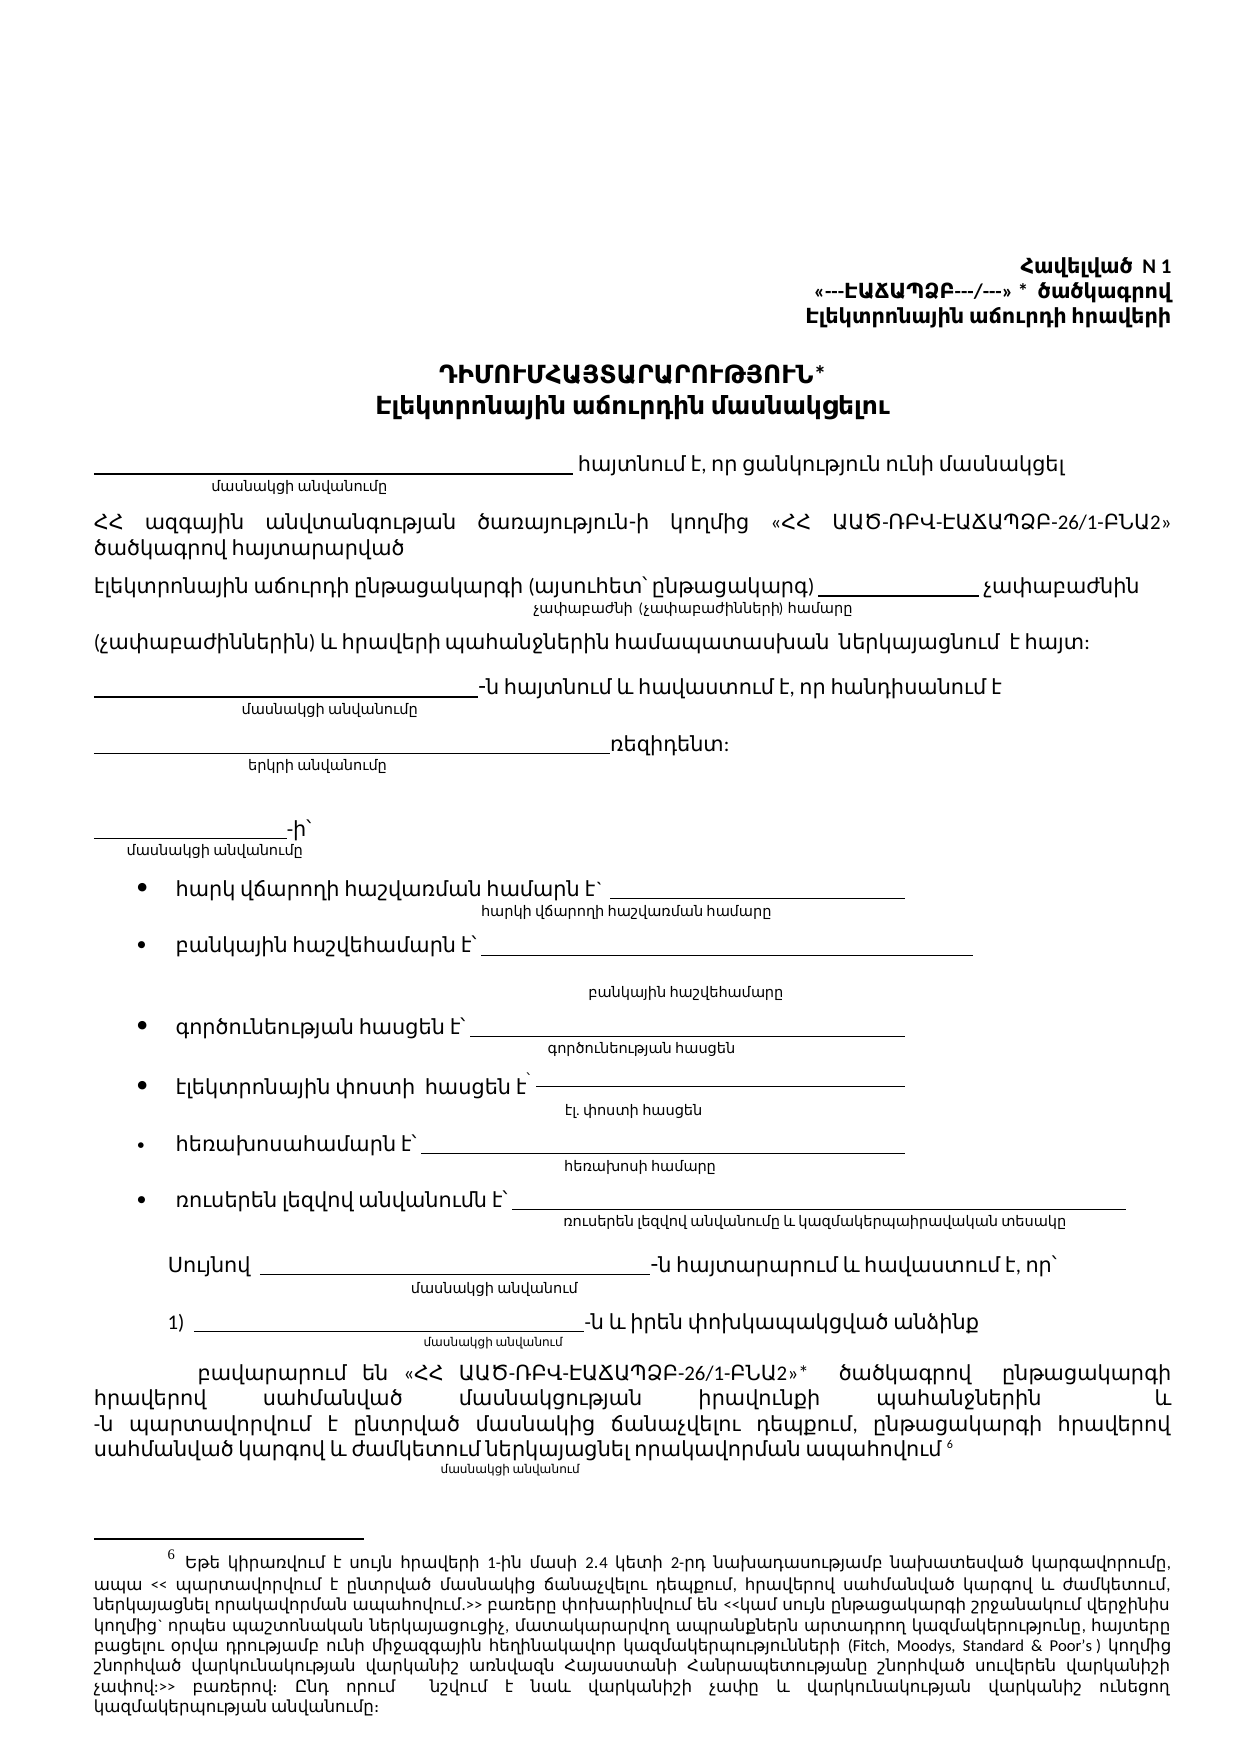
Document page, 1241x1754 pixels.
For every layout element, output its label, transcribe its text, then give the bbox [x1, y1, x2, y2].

text մասնակցի անվանում [94, 1462, 1171, 1487]
text Սույնով -ն հայտարարում և հավաստում է, որ՝ [94, 1248, 1171, 1279]
text ԴԻՄՈՒՄՀԱՅՏԱՐԱՐՈՒԹՅՈՒՆ* [94, 360, 1171, 390]
text -ն հայտնում և հավաստում է, որ հանդիսանում է [94, 670, 1171, 701]
list էլեկտրոնային փոստի հասցեն է՝ [138, 1070, 1171, 1101]
text 1) -ն և իրեն փոխկապակցված անձինք [94, 1309, 1171, 1335]
text հայտնում է, որ ցանկություն ունի մասնակցել [94, 451, 1171, 477]
text Էլեկտրոնային աճուրդի հրավերի [94, 304, 1171, 329]
list հարկ վճարողի հաշվառման համարն է` [138, 872, 1171, 902]
text չափաբաժնի (չափաբաժինների) համարը [94, 599, 1171, 629]
text մասնակցի անվանումը [94, 841, 1171, 872]
text բանկային հաշվեհամարը [94, 983, 1171, 1014]
text Հավելված N 1 [94, 253, 1171, 278]
text ՀՀ ազգային անվտանգության ծառայություն-ի կողմից «ՀՀ ԱԱԾ-ՌԲՎ-ԷԱՃԱՊՁԲ-26/1-ԲՆԱ2» ծածկագրով հայտարարված [94, 507, 1171, 561]
text հարկի վճարողի հաշվառման համարը [94, 902, 1171, 933]
text (չափաբաժիններին) և հրավերի պահանջներին համապատասխան ներկայացնում է հայտ: [94, 629, 1171, 655]
text մասնակցի անվանում [94, 1279, 1171, 1309]
list գործունեության հասցեն է՝ [138, 1014, 1171, 1040]
list ռուսերեն լեզվով անվանումն է՝ [138, 1187, 1171, 1213]
text մասնակցի անվանումը [94, 701, 1171, 731]
text էլ. փոստի հասցեն [94, 1101, 1171, 1131]
list բանկային հաշվեհամարն է՝ [138, 933, 1171, 983]
text երկրի անվանումը [94, 756, 1171, 787]
text ռուսերեն լեզվով անվանումը և կազմակերպաիրավական տեսակը [94, 1213, 1171, 1243]
text մասնակցի անվանումը [94, 477, 1171, 507]
text «---ԷԱՃԱՊՁԲ---/---» * ծածկագրով [94, 278, 1171, 304]
text գործունեության հասցեն [94, 1040, 1171, 1070]
text հեռախոսի համարը [462, 1157, 1171, 1187]
text բավարարում են «ՀՀ ԱԱԾ-ՌԲՎ-ԷԱՃԱՊՁԲ-26/1-ԲՆԱ2»* ծածկագրով ընթացակարգի հրավերով սահմանված մասնակցության իրավունքի պահանջներին և -ն պարտավորվում է ընտրված մասնակից ճանաչվելու դեպքում, ընթացակարգի հրավերով սահմանված կարգով և ժամկետում ներկայացնել որակավորման ապահովում [94, 1360, 1171, 1462]
text ռեզիդենտ: [94, 731, 1171, 756]
list հեռախոսահամարն է՝ [138, 1131, 1171, 1157]
text մասնակցի անվանում [94, 1335, 1171, 1360]
subtitle Էլեկտրոնային աճուրդին մասնակցելու [94, 390, 1171, 421]
text էլեկտրոնային աճուրդի ընթացակարգի (այսուհետ՝ ընթացակարգ) չափաբաժնին [94, 573, 1171, 599]
text -ի՝ [94, 816, 1171, 841]
